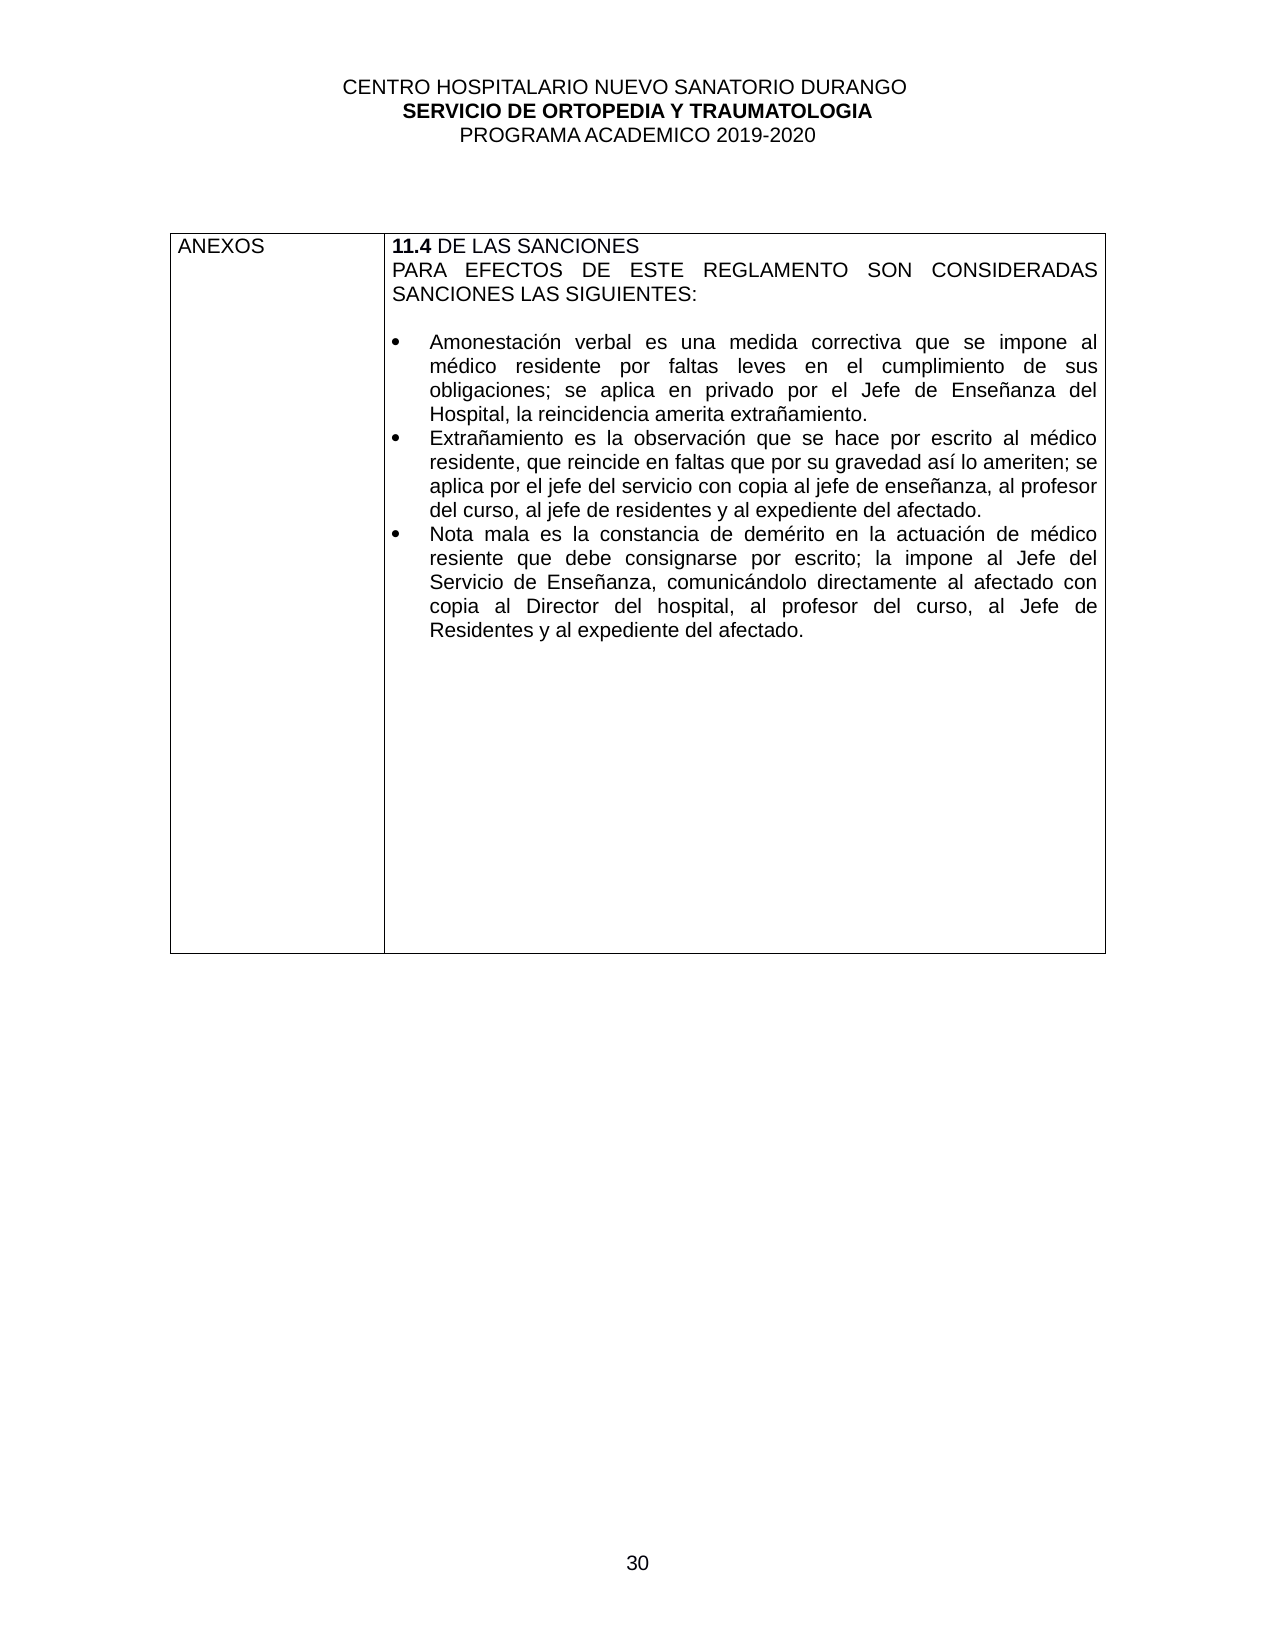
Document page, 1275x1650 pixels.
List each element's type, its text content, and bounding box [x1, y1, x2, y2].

table_header 11.4 DE LAS SANCIONES PARA EFECTOS DE ESTE REGLAMENTO SON CONSIDERADAS SANCIONES LAS SIGUIENTES: Amonestación verbal es una medida correctiva que se impone al médico residente por faltas leves en el cumplimiento de sus obligaciones; se aplica en privado por el Jefe de Enseñanza del Hospital, la reincidencia amerita extrañamiento. Extrañamiento es la observación que se hace por escrito al médico residente, que reincide en faltas que por su gravedad así lo ameriten; se aplica por el jefe del servicio con copia al jefe de enseñanza, al profesor del curso, al jefe de residentes y al expediente del afectado. Nota mala es la constancia de demérito en la actuación de médico resiente que debe consignarse por escrito; la impone al Jefe del Servicio de Enseñanza, comunicándolo directamente al afectado con copia al Director del hospital, al profesor del curso, al Jefe de Residentes y al expediente del afectado. [385, 234, 1105, 953]
table_header ANEXOS [171, 234, 384, 953]
